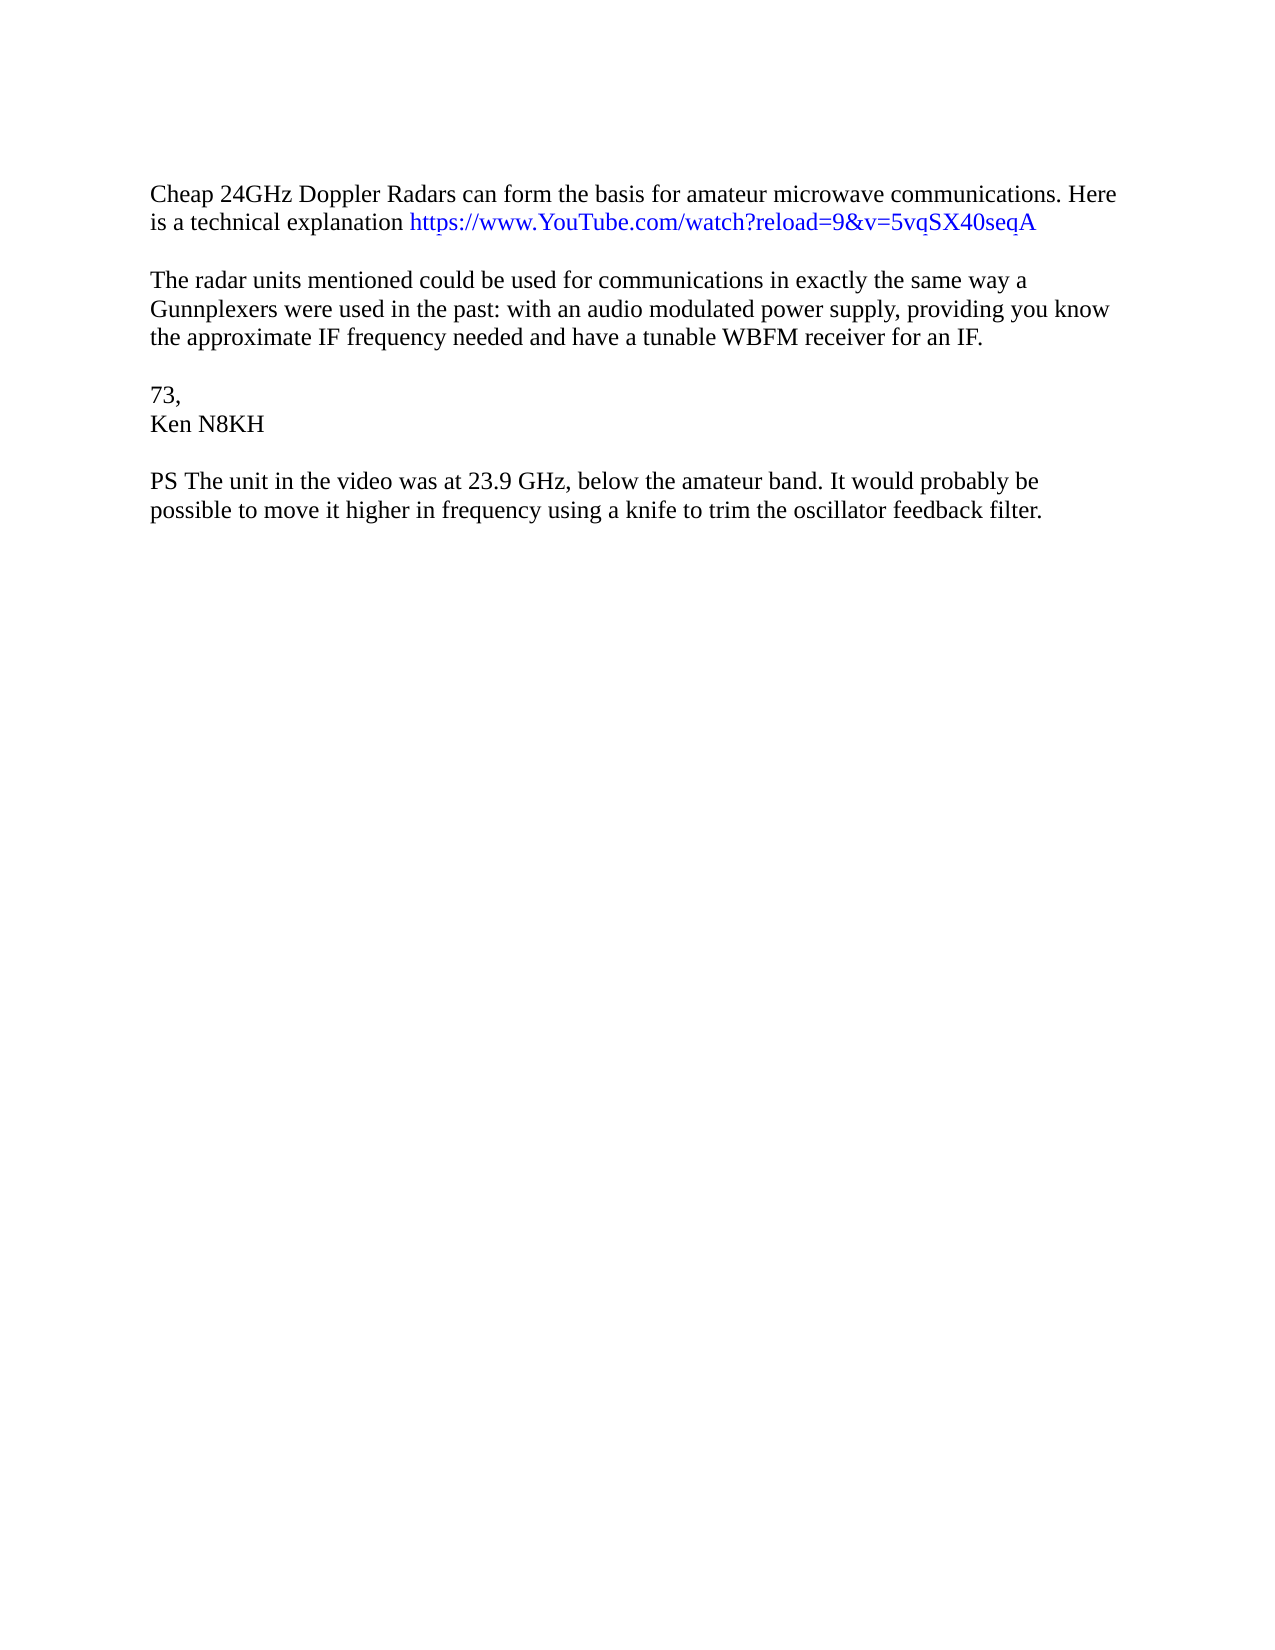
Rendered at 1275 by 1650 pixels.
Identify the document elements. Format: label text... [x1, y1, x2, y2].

text PS The unit in the video was at 23.9 GHz, below the amateur band. It would probably be possible to move it higher in frequency using a knife to trim the oscillator feedback filter. [150, 466, 1125, 524]
text The radar units mentioned could be used for communications in exactly the same way a Gunnplexers were used in the past: with an audio modulated power supply, providing you know the approximate IF frequency needed and have a tunable WBFM receiver for an IF. [150, 265, 1125, 351]
text Cheap 24GHz Doppler Radars can form the basis for amateur microwave communications. Here is a technical explanation https://www.YouTube.com/watch?reload=9&v=5vqSX40seqA [150, 179, 1125, 236]
text 73, [150, 380, 1125, 409]
text Ken N8KH [150, 409, 1125, 437]
